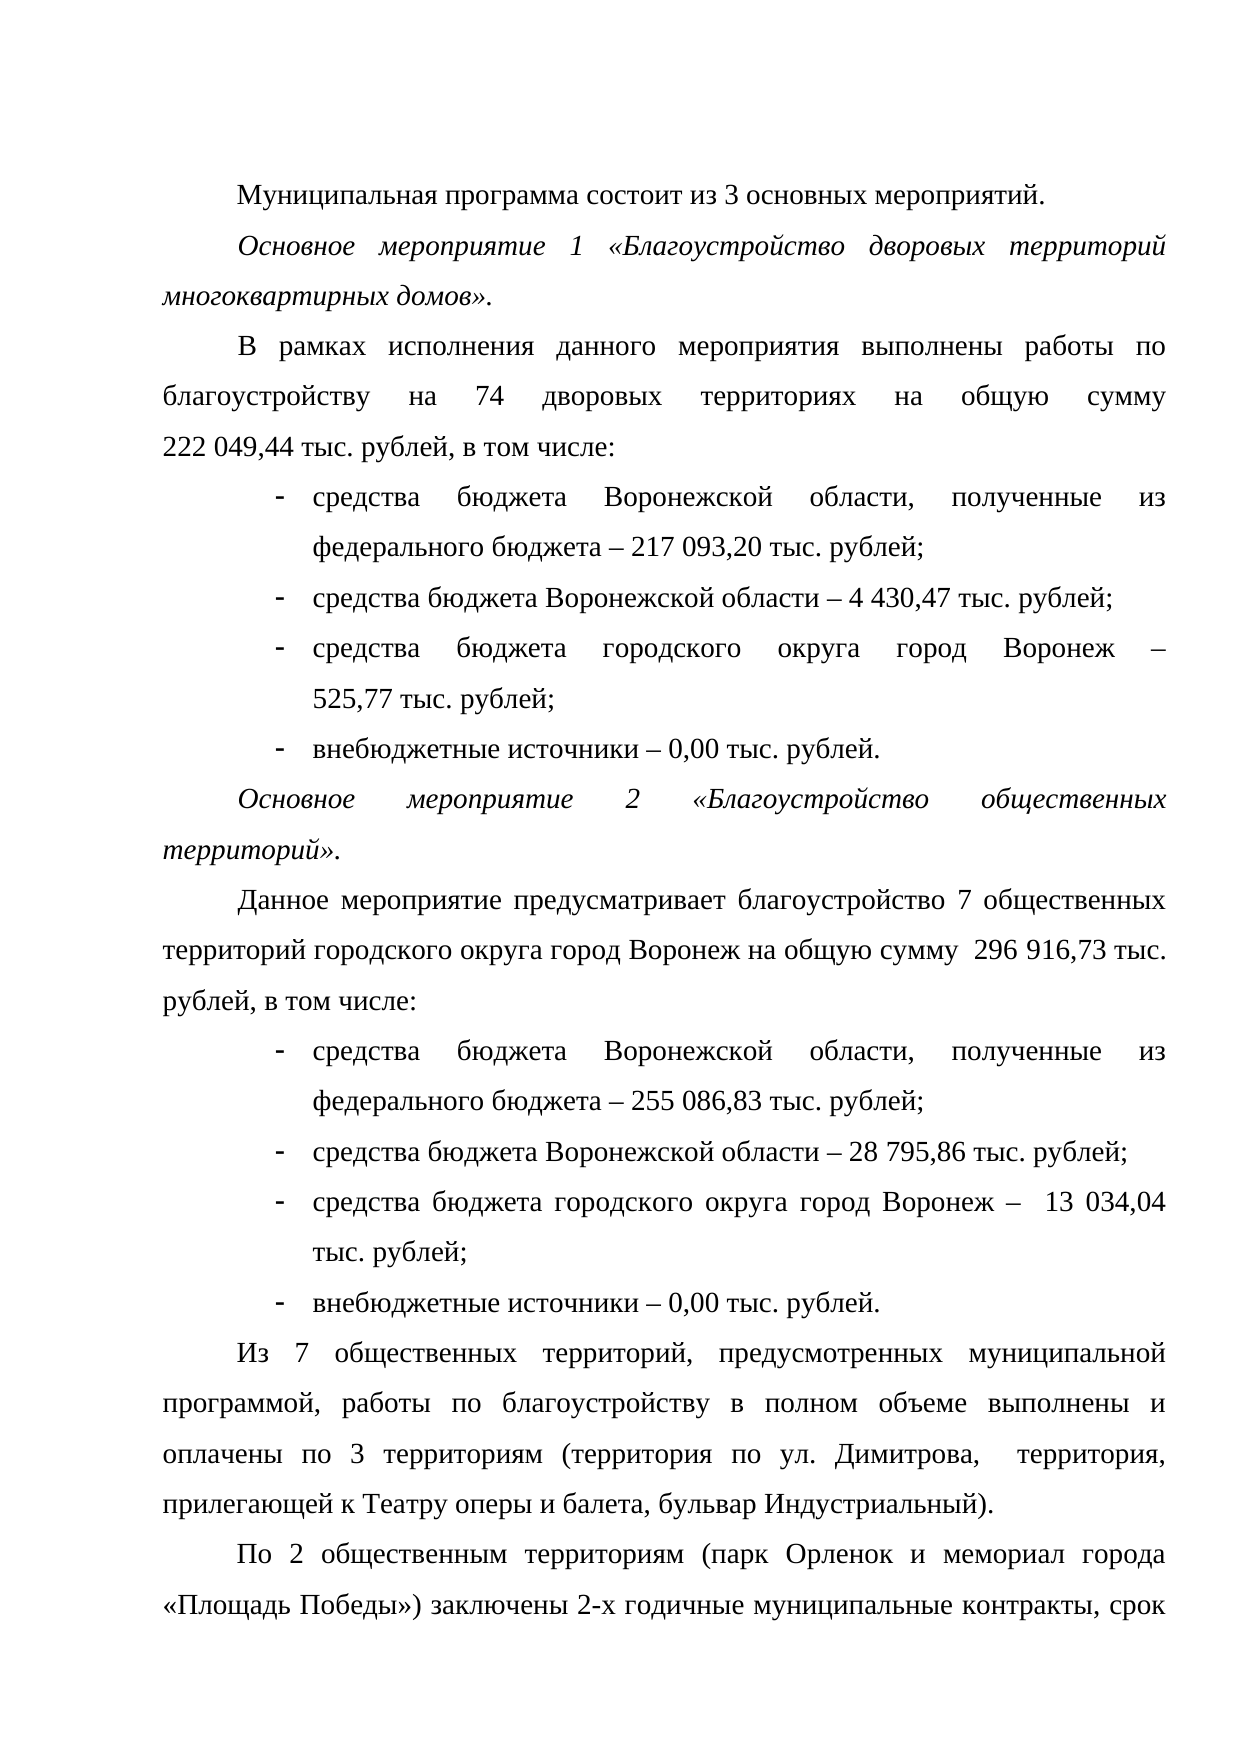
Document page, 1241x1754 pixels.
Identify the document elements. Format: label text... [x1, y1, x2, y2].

list средства бюджета городского округа город Воронеж – 13 034,04 тыс. рублей; [275, 1184, 1167, 1268]
list средства бюджета Воронежской области – 4 430,47 тыс. рублей; [275, 580, 1167, 613]
text Данное мероприятие предусматривает благоустройство 7 общественных территорий городского округа город Воронеж на общую сумму 296 916,73 тыс. рублей, в том числе: [162, 882, 1167, 1016]
list внебюджетные источники – 0,00 тыс. рублей. [275, 731, 1167, 765]
list средства бюджета Воронежской области, полученные из федерального бюджета – 217 093,20 тыс. рублей; [275, 479, 1167, 563]
text Основное мероприятие 2 «Благоустройство общественных территорий». [162, 781, 1167, 865]
text Основное мероприятие 1 «Благоустройство дворовых территорий многоквартирных домов». [162, 228, 1167, 311]
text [162, 1537, 1167, 1620]
list средства бюджета Воронежской области, полученные из федерального бюджета – 255 086,83 тыс. рублей; [275, 1033, 1167, 1117]
text Из 7 общественных территорий, предусмотренных муниципальной программой, работы по благоустройству в полном объеме выполнены и оплачены по 3 территориям (территория по ул. Димитрова, территория, прилегающей к Театру оперы и балета, бульвар Индустриальный). [162, 1335, 1167, 1520]
list средства бюджета Воронежской области – 28 795,86 тыс. рублей; [275, 1134, 1167, 1167]
text В рамках исполнения данного мероприятия выполнены работы по благоустройству на 74 дворовых территориях на общую сумму 222 049,44 тыс. рублей, в том числе: [162, 328, 1167, 462]
list внебюджетные источники – 0,00 тыс. рублей. [275, 1285, 1167, 1318]
list средства бюджета городского округа город Воронеж – 525,77 тыс. рублей; [275, 630, 1167, 714]
text Муниципальная программа состоит из 3 основных мероприятий. [162, 177, 1167, 211]
